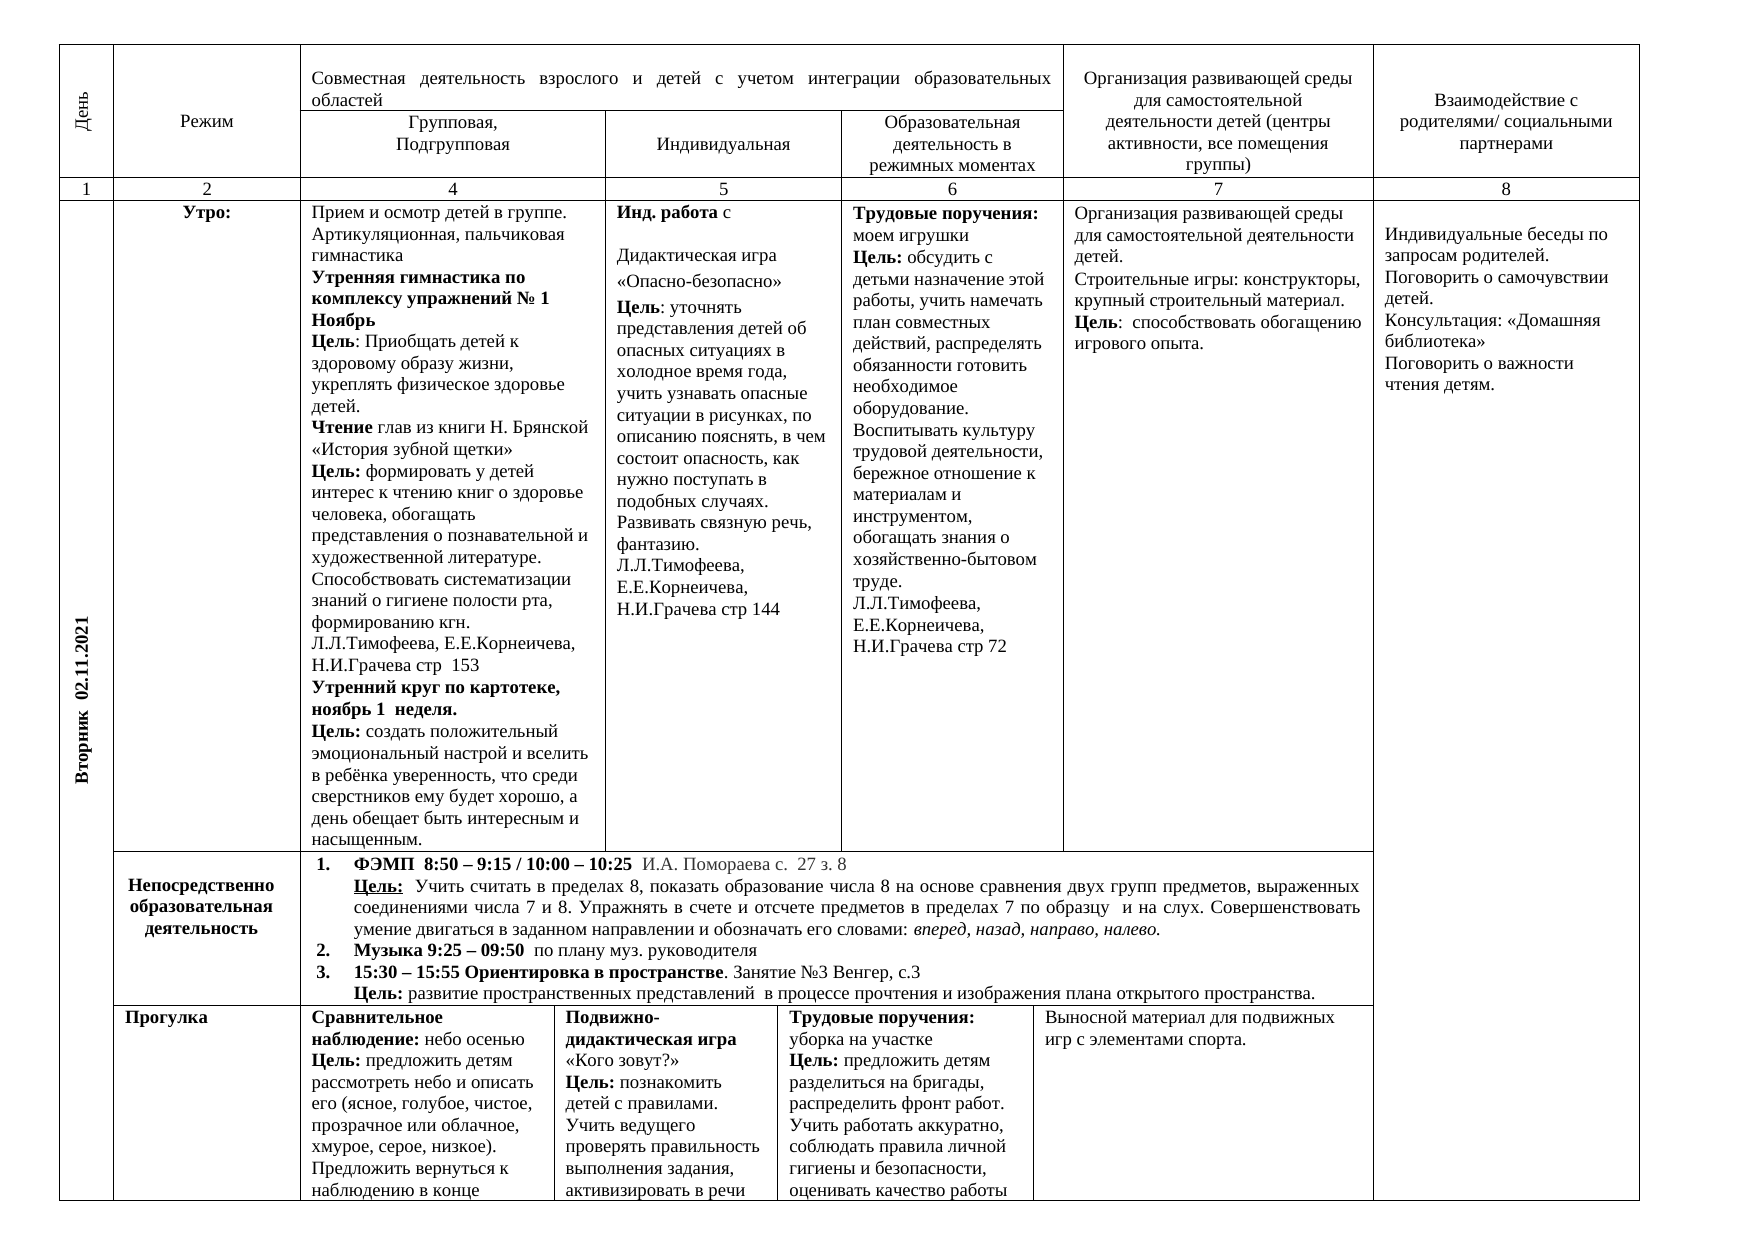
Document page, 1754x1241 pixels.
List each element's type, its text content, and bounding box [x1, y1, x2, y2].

table_cell Режим [114, 45, 300, 177]
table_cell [555, 1006, 777, 1200]
table_cell Прогулка [114, 1006, 300, 1200]
table_cell ФЭМП 8:50 – 9:15 / 10:00 – 10:25 И.А. Помораева с. 27 з. 8 Цель: Учить считать в пределах 8, показать образование числа 8 на основе сравнения двух групп предметов, выраженных соединениями числа 7 и 8. Упражнять в счете и отсчете предметов в пределах 7 по образцу и на слух. Совершенствовать умение двигаться в заданном направлении и обозначать его словами: вперед, назад, направо, налево. Музыка 9:25 – 09:50 по плану муз. руководителя 15:30 – 15:55 Ориентировка в пространстве. Занятие №3 Венгер, с.3 Цель: развитие пространственных представлений в процессе прочтения и изображения плана открытого пространства. [301, 852, 1373, 1005]
table_cell 4 [301, 178, 605, 200]
table_cell Вторник 02.11.2021 [60, 201, 113, 1200]
table_cell День 1недели [60, 45, 113, 177]
table_cell Трудовые поручения: моем игрушки Цель: обсудить с детьми назначение этой работы, учить намечать план совместных действий, распределять обязанности готовить необходимое оборудование. Воспитывать культуру трудовой деятельности, бережное отношение к материалам и инструментом, обогащать знания о хозяйственно-бытовом труде. Л.Л.Тимофеева, Е.Е.Корнеичева, Н.И.Грачева стр 72 [842, 201, 1063, 851]
table_cell Утро: [114, 201, 300, 851]
table_cell Индивидуальные беседы по запросам родителей. Поговорить о самочувствии детей. Консультация: «Домашняя библиотека» Поговорить о важности чтения детям. [1374, 201, 1639, 1200]
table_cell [1034, 1006, 1373, 1200]
table_cell Групповая, Подгрупповая [301, 111, 605, 177]
table_cell Прием и осмотр детей в группе. Артикуляционная, пальчиковая гимнастика Утренняя гимнастика по комплексу упражнений № 1 Ноябрь Цель: Приобщать детей к здоровому образу жизни, укреплять физическое здоровье детей. Чтение глав из книги Н. Брянской «История зубной щетки» Цель: формировать у детей интерес к чтению книг о здоровье человека, обогащать представления о познавательной и художественной литературе. Способствовать систематизации знаний о гигиене полости рта, формированию кгн. Л.Л.Тимофеева, Е.Е.Корнеичева, Н.И.Грачева стр 153 Утренний круг по картотеке, ноябрь 1 неделя. Цель: создать положительный эмоциональный настрой и вселить в ребёнка уверенность, что среди сверстников ему будет хорошо, а день обещает быть интересным и насыщенным. [301, 201, 605, 851]
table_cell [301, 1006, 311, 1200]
table_cell Организация развивающей среды для самостоятельной деятельности детей. Строительные игры: конструкторы, крупный строительный материал. Цель: способствовать обогащению игрового опыта. [1064, 201, 1373, 851]
table_cell 7 [1064, 178, 1373, 200]
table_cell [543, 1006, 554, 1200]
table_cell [778, 1006, 1033, 1200]
table_cell Взаимодействие с родителями/ социальными партнерами [1374, 45, 1639, 177]
table_cell Индивидуальная [606, 111, 841, 177]
table_cell Образовательная деятельность в режимных моментах [842, 111, 1063, 177]
table_cell 2 [114, 178, 300, 200]
table_cell Инд. работа с Дидактическая игра «Опасно-безопасно» Цель: уточнять представления детей об опасных ситуациях в холодное время года, учить узнавать опасные ситуации в рисунках, по описанию пояснять, в чем состоит опасность, как нужно поступать в подобных случаях. Развивать связную речь, фантазию. Л.Л.Тимофеева, Е.Е.Корнеичева, Н.И.Грачева стр 144 [606, 201, 841, 851]
table_cell 5 [606, 178, 841, 200]
table_cell 6 [842, 178, 1063, 200]
table_cell Совместная деятельность взрослого и детей с учетом интеграции образовательных областей [301, 45, 1063, 110]
table_cell 8 [1374, 178, 1639, 200]
table_cell Непосредственно образовательная деятельность [114, 852, 300, 1005]
table_cell Организация развивающей среды для самостоятельной деятельности детей (центры активности, все помещения группы) [1064, 45, 1373, 177]
table_cell 1 [60, 178, 113, 200]
